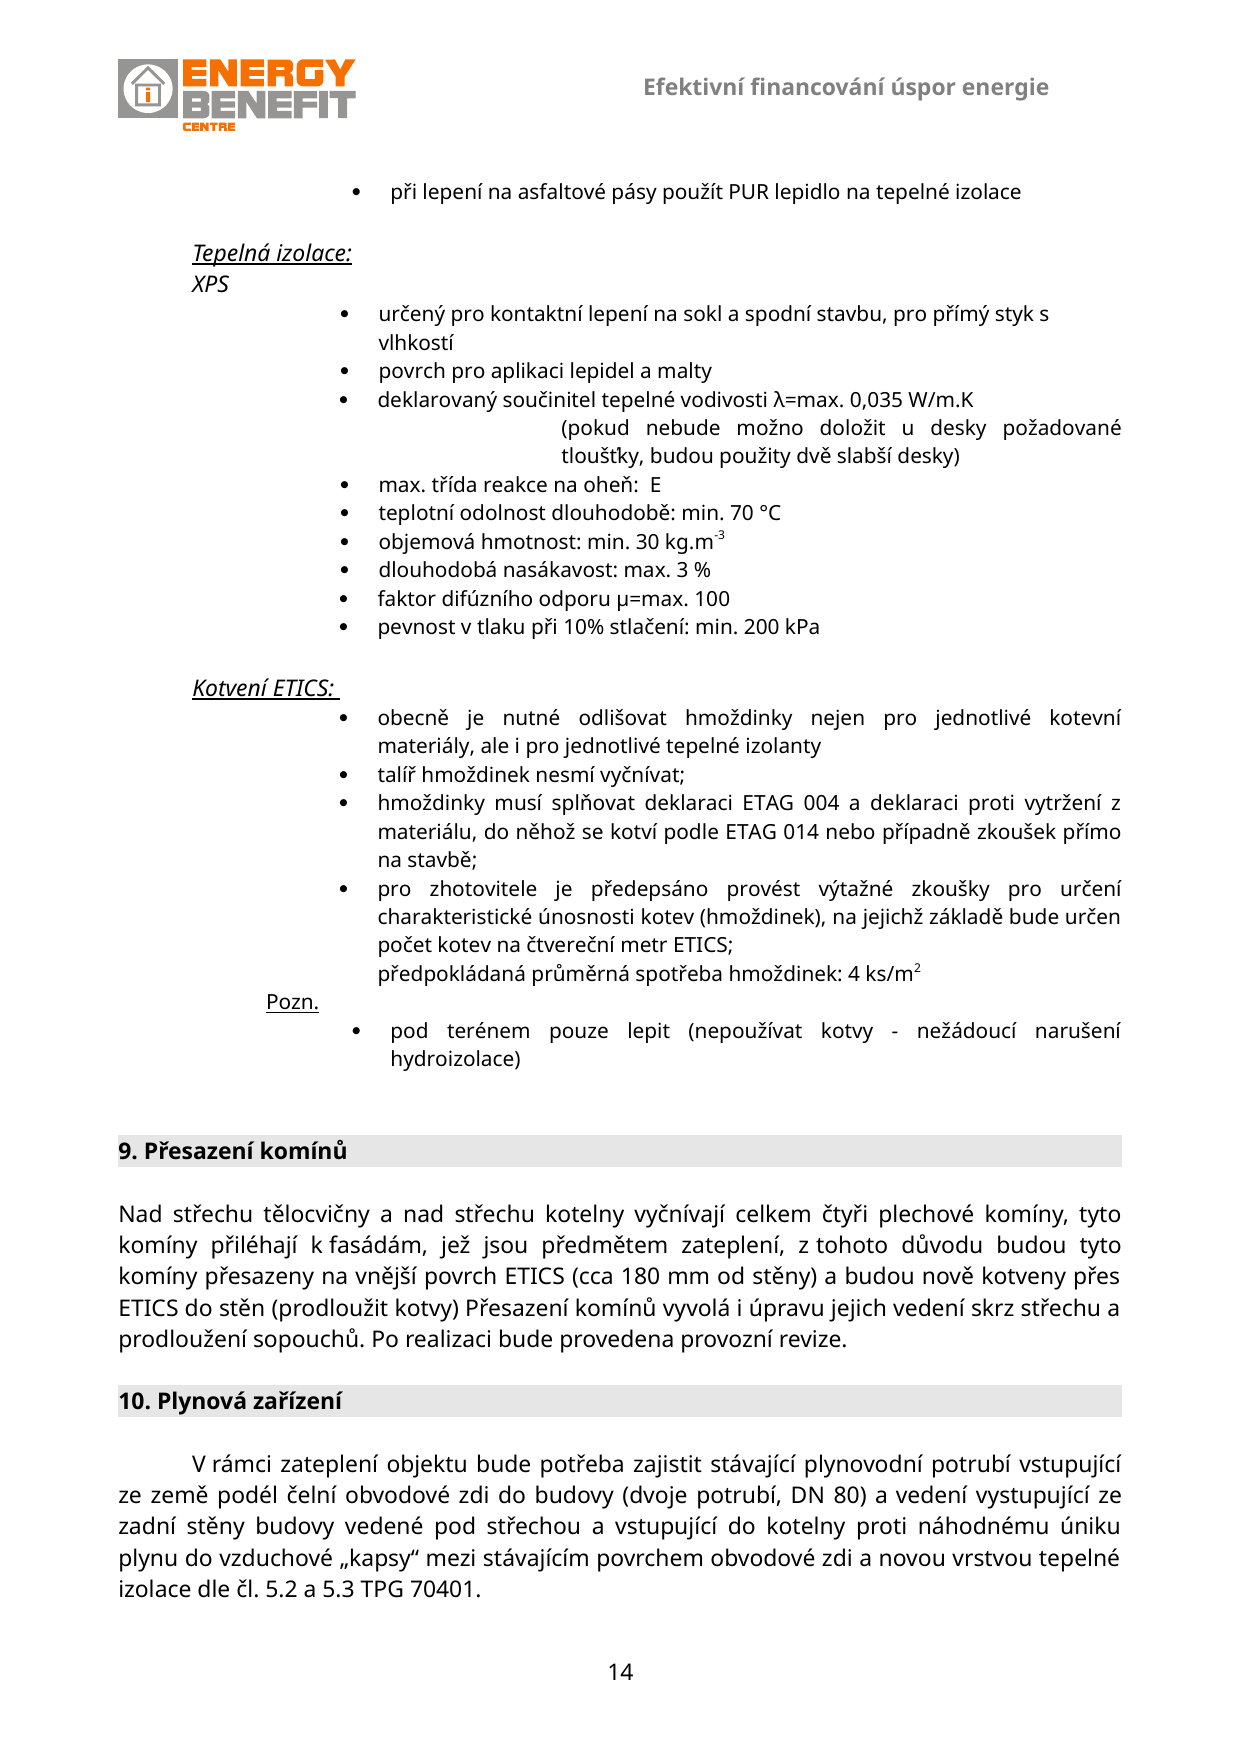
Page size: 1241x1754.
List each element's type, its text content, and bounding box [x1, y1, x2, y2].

list deklarovaný součinitel tepelné vodivosti λ=max. 0,035 W/m.K [340, 385, 1122, 413]
list předpokládaná průměrná spotřeba hmoždinek: 4 ks/m2 [377, 959, 1122, 987]
list max. třída reakce na oheň: E [341, 470, 1122, 498]
text Pozn. [118, 987, 1122, 1016]
list pod terénem pouze lepit (nepoužívat kotvy - nežádoucí narušení hydroizolace) [353, 1016, 1122, 1073]
list hmoždinky musí splňovat deklaraci ETAG 004 a deklaraci proti vytržení z materiálu, do něhož se kotví podle ETAG 014 nebo případně zkoušek přímo na stavbě; [340, 788, 1122, 874]
list při lepení na asfaltové pásy použít PUR lepidlo na tepelné izolace [353, 177, 1122, 206]
text Kotvení ETICS: [118, 672, 1122, 703]
text Nad střechu tělocvičny a nad střechu kotelny vyčnívají celkem čtyři plechové komíny, tyto komíny přiléhají k fasádám, jež jsou předmětem zateplení, z tohoto důvodu budou tyto komíny přesazeny na vnější povrch ETICS (cca 180 mm od stěny) a budou nově kotveny přes ETICS do stěn (prodloužit kotvy) Přesazení komínů vyvolá i úpravu jejich vedení skrz střechu a prodloužení sopouchů. Po realizaci bude provedena provozní revize. [118, 1198, 1122, 1354]
list faktor difúzního odporu μ=max. 100 [340, 584, 1122, 612]
list určený pro kontaktní lepení na sokl a spodní stavbu, pro přímý styk s [341, 299, 1122, 328]
list povrch pro aplikaci lepidel a malty [341, 356, 1122, 385]
text 10. Plynová zařízení [118, 1385, 1122, 1417]
list talíř hmoždinek nesmí vyčnívat; [340, 760, 1122, 788]
text XPS [118, 268, 1122, 299]
text 9. Přesazení komínů [118, 1135, 1122, 1167]
list pro zhotovitele je předepsáno provést výtažné zkoušky pro určení charakteristické únosnosti kotev (hmoždinek), na jejichž základě bude určen počet kotev na čtvereční metr ETICS; [340, 874, 1122, 959]
list vlhkostí [378, 328, 1122, 356]
text Tepelná izolace: [118, 237, 1122, 268]
list (pokud nebude možno doložit u desky požadované tloušťky, budou použity dvě slabší desky) [561, 413, 1122, 470]
list teplotní odolnost dlouhodobě: min. 70 °C [341, 498, 1122, 527]
list obecně je nutné odlišovat hmoždinky nejen pro jednotlivé kotevní materiály, ale i pro jednotlivé tepelné izolanty [340, 703, 1122, 760]
text V rámci zateplení objektu bude potřeba zajistit stávající plynovodní potrubí vstupující ze země podél čelní obvodové zdi do budovy (dvoje potrubí, DN 80) a vedení vystupující ze zadní stěny budovy vedené pod střechou a vstupující do kotelny proti náhodnému úniku plynu do vzduchové „kapsy“ mezi stávajícím povrchem obvodové zdi a novou vrstvou tepelné izolace dle čl. 5.2 a 5.3 TPG 70401. [118, 1448, 1122, 1604]
list pevnost v tlaku při 10% stlačení: min. 200 kPa [340, 612, 1122, 641]
list dlouhodobá nasákavost: max. 3 % [341, 555, 1122, 584]
list objemová hmotnost: min. 30 kg.m-3 [341, 527, 1122, 555]
